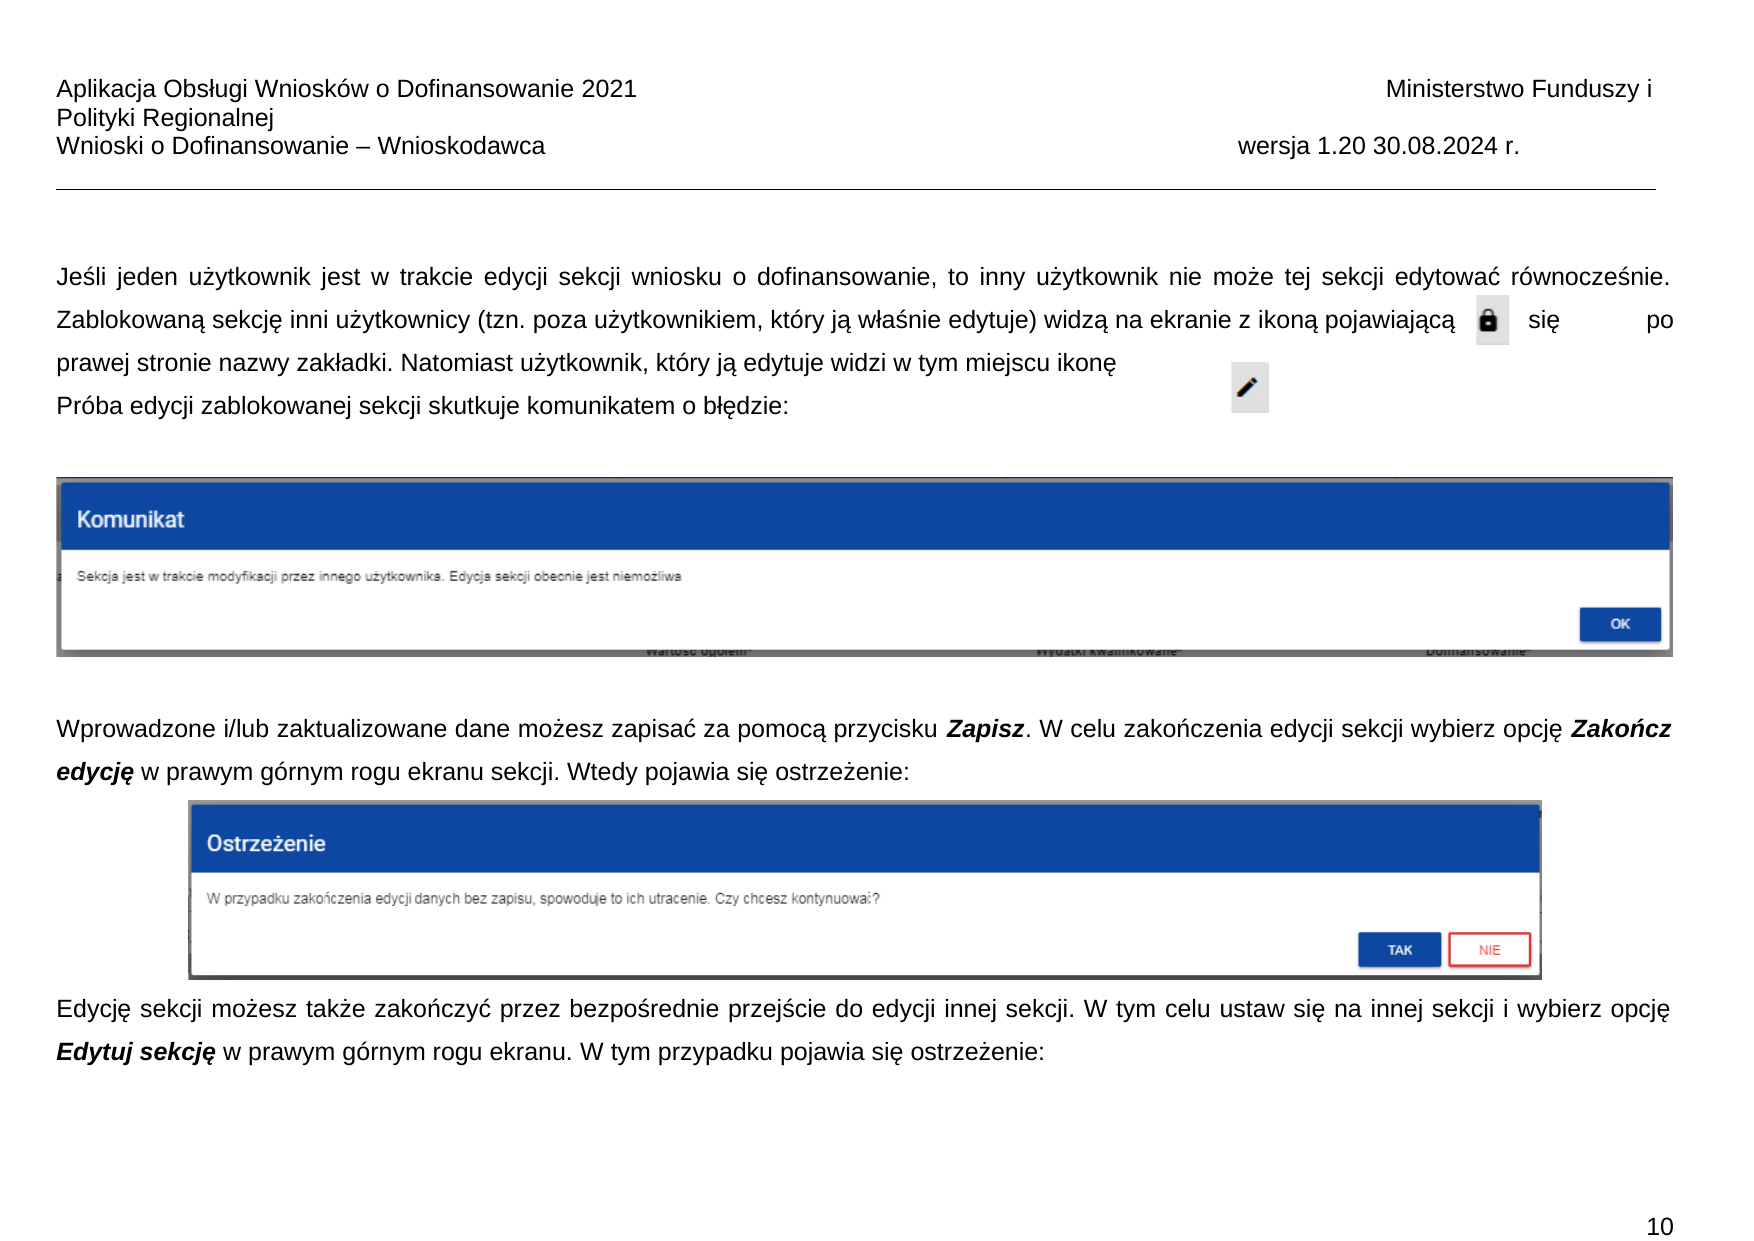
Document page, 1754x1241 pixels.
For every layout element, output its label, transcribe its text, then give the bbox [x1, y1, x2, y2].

text Jeśli jeden użytkownik jest w trakcie edycji sekcji wniosku o dofinansowanie, to inny użytkownik nie może tej sekcji edytować równocześnie. Zablokowaną sekcję inni użytkownicy (tzn. poza użytkownikiem, który ją właśnie edytuje) widzą na ekranie z ikoną pojawiającą się po prawej stronie nazwy zakładki. Natomiast użytkownik, który ją edytuje widzi w tym miejscu ikonę [56, 262, 1674, 377]
picture [1475, 295, 1509, 343]
text Edycję sekcji możesz także zakończyć przez bezpośrednie przejście do edycji innej sekcji. W tym celu ustaw się na innej sekcji i wybierz opcję Edytuj sekcję w prawym górnym rogu ekranu. W tym przypadku pojawia się ostrzeżenie: [56, 994, 1674, 1066]
picture [188, 800, 1542, 980]
text Próba edycji zablokowanej sekcji skutkuje komunikatem o błędzie: [56, 391, 1674, 420]
picture [56, 477, 1673, 657]
text Wprowadzone i/lub zaktualizowane dane możesz zapisać za pomocą przycisku Zapisz. W celu zakończenia edycji sekcji wybierz opcję Zakończ edycję w prawym górnym rogu ekranu sekcji. Wtedy pojawia się ostrzeżenie: [56, 714, 1674, 786]
picture [1231, 362, 1270, 413]
